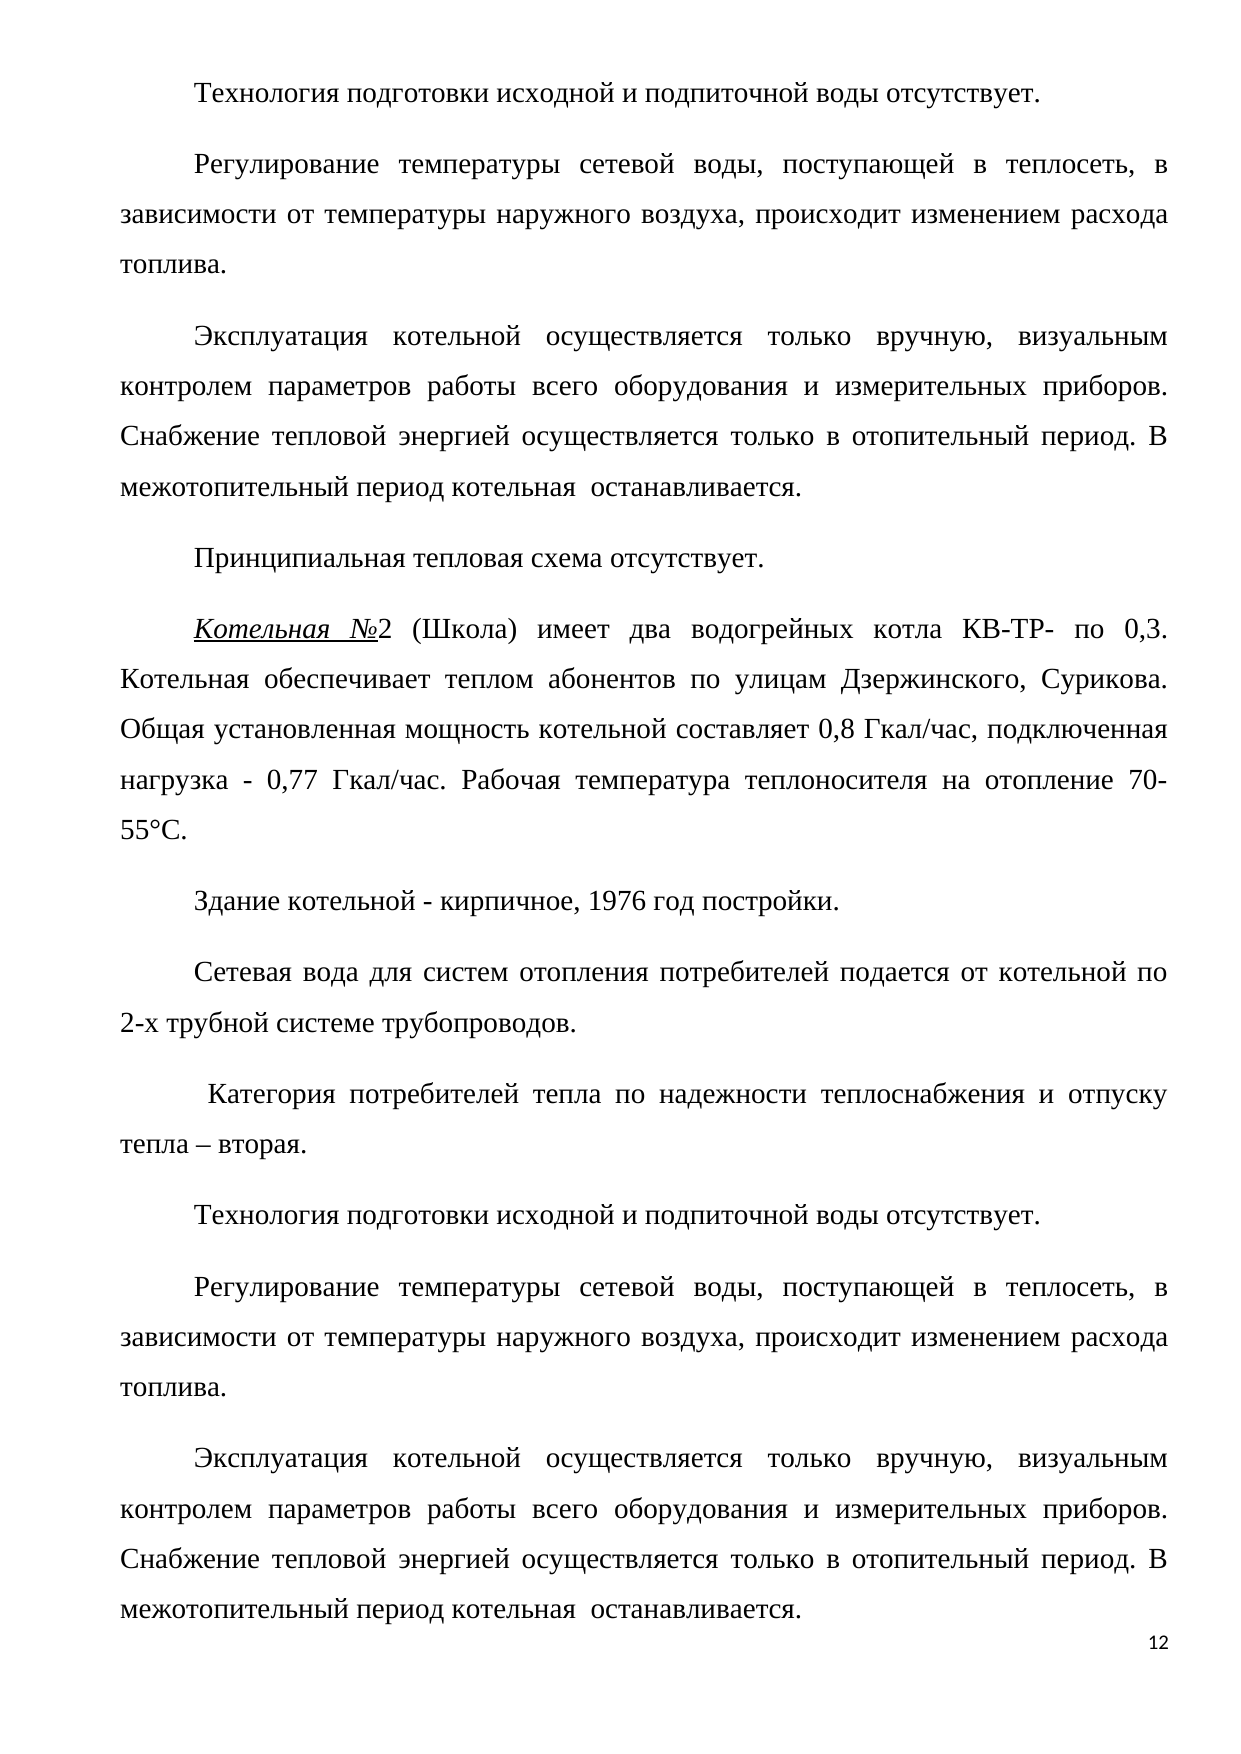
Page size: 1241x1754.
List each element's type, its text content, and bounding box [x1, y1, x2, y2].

text Сетевая вода для систем отопления потребителей подается от котельной по 2-х трубной системе трубопроводов. [120, 954, 1169, 1038]
text Категория потребителей тепла по надежности теплоснабжения и отпуску тепла – вторая. [120, 1076, 1169, 1160]
text Технология подготовки исходной и подпиточной воды отсутствует. [120, 1197, 1169, 1231]
text Принципиальная тепловая схема отсутствует. [120, 540, 1169, 573]
text Регулирование температуры сетевой воды, поступающей в теплосеть, в зависимости от температуры наружного воздуха, происходит изменением расхода топлива. [120, 1269, 1169, 1403]
text Эксплуатация котельной осуществляется только вручную, визуальным контролем параметров работы всего оборудования и измерительных приборов. Снабжение тепловой энергией осуществляется только в отопительный период. В межотопительный период котельная останавливается. [120, 318, 1169, 502]
text Технология подготовки исходной и подпиточной воды отсутствует. [120, 75, 1169, 108]
text Эксплуатация котельной осуществляется только вручную, визуальным контролем параметров работы всего оборудования и измерительных приборов. Снабжение тепловой энергией осуществляется только в отопительный период. В межотопительный период котельная останавливается. [120, 1440, 1169, 1625]
text Регулирование температуры сетевой воды, поступающей в теплосеть, в зависимости от температуры наружного воздуха, происходит изменением расхода топлива. [120, 146, 1169, 280]
text Здание котельной - кирпичное, 1976 год постройки. [120, 883, 1169, 917]
text Котельная №2 (Школа) имеет два водогрейных котла КВ-ТР- по 0,3. Котельная обеспечивает теплом абонентов по улицам Дзержинского, Сурикова. Общая установленная мощность котельной составляет 0,8 Гкал/час, подключенная нагрузка - 0,77 Гкал/час. Рабочая температура теплоносителя на отопление 70-55°С. [120, 611, 1169, 846]
